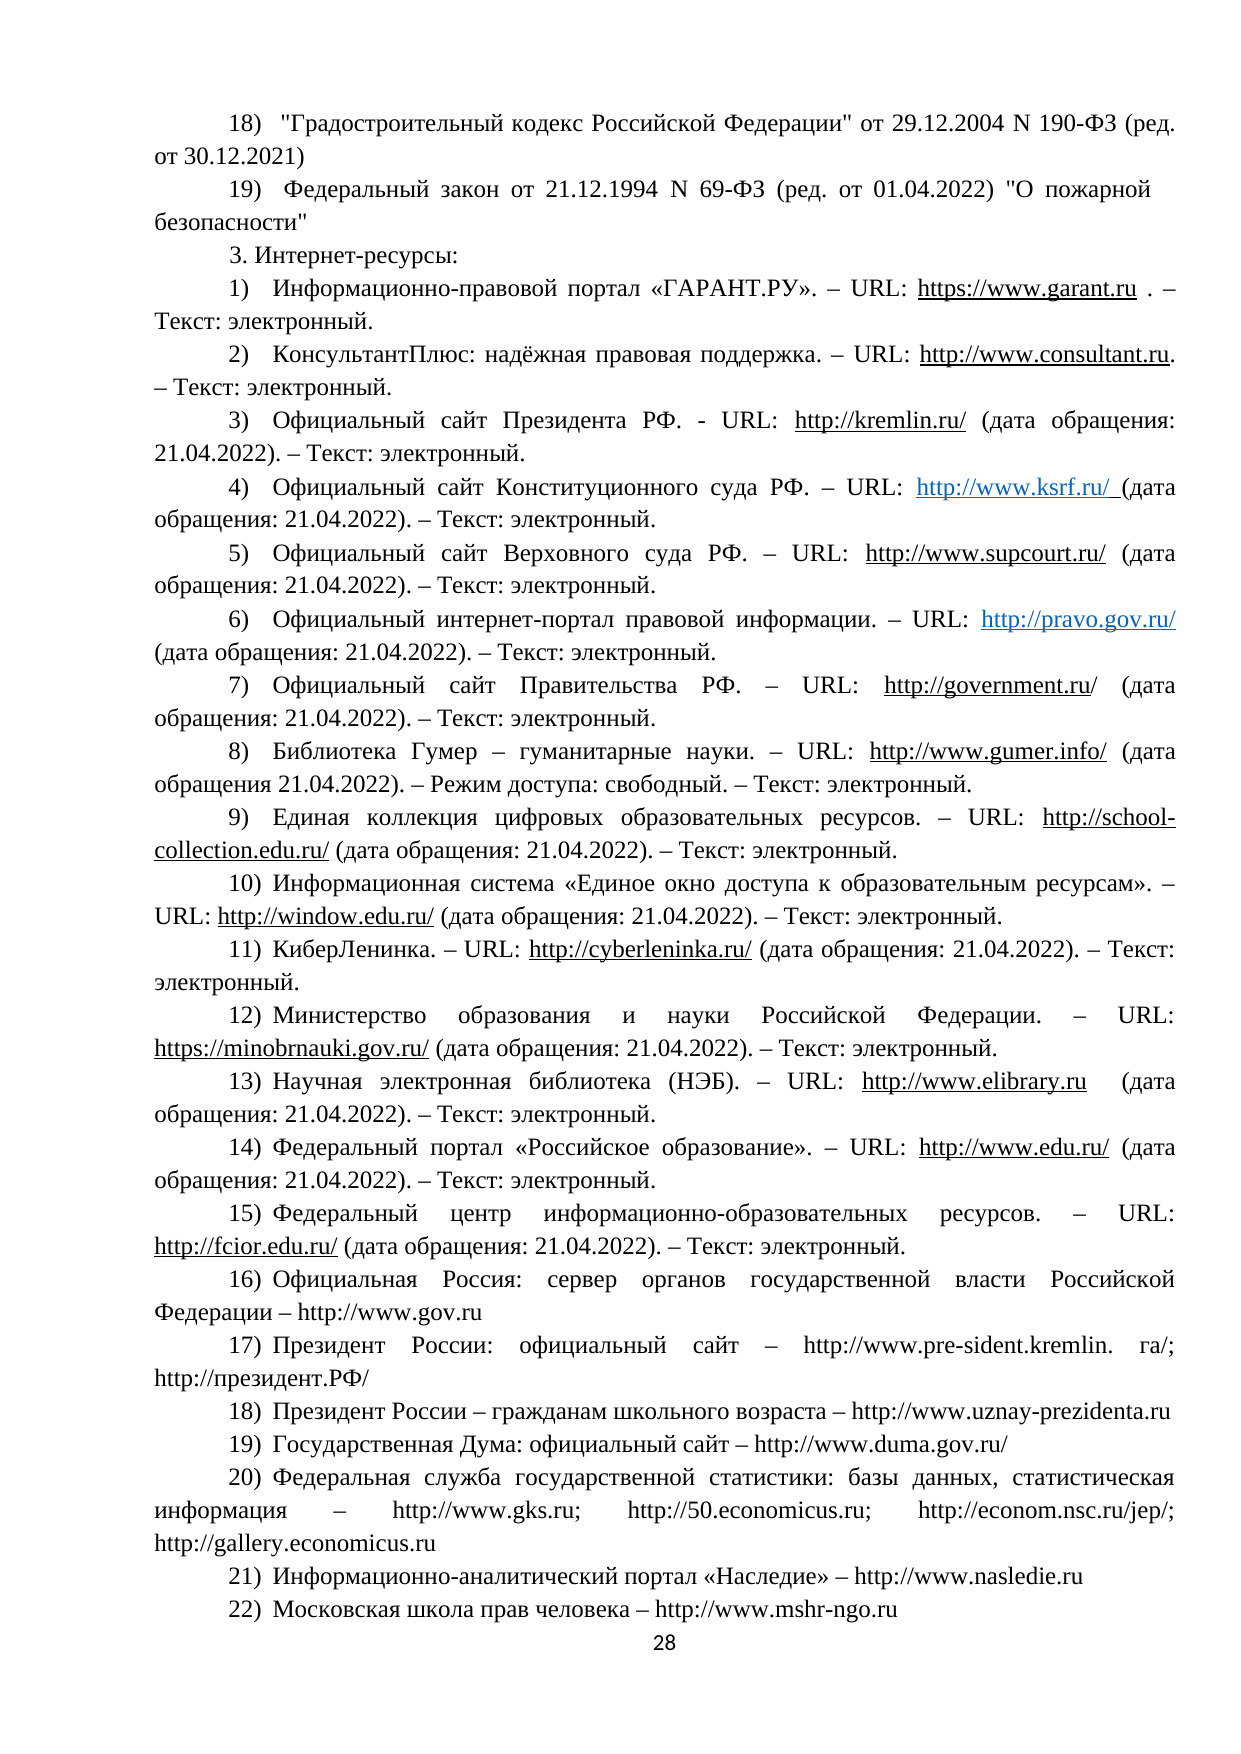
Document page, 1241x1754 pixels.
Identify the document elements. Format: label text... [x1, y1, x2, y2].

list Официальный интернет-портал правовой информации. – URL: http://pravo.gov.ru/ (дата обращения: 21.04.2022). – Текст: электронный. [154, 604, 1176, 665]
list Официальный сайт Президента РФ. - URL: http://kremlin.ru/ (дата обращения: 21.04.2022). – Текст: электронный. [154, 406, 1176, 467]
list Московская школа прав человека – http://www.mshr-ngo.ru [154, 1594, 1176, 1623]
list Президент России: официальный сайт – http://www.pre-sident.kremlin. га/; http://президент.РФ/ [154, 1330, 1176, 1392]
list Библиотека Гумер – гуманитарные науки. – URL: http://www.gumer.info/ (дата обращения 21.04.2022). – Режим доступа: свободный. – Текст: электронный. [154, 736, 1176, 797]
list КонсультантПлюс: надёжная правовая поддержка. – URL: http://www.consultant.ru. – Текст: электронный. [154, 339, 1176, 401]
list Федеральная служба государственной статистики: базы данных, статистическая информация – http://www.gks.ru; http://50.economicus.ru; http://econom.nsc.ru/jep/; http://gallery.economicus.ru [154, 1462, 1176, 1557]
list Научная электронная библиотека (НЭБ). – URL: http://www.elibrary.ru (дата обращения: 21.04.2022). – Текст: электронный. [154, 1066, 1176, 1128]
list Информационно-правовой портал «ГАРАНТ.РУ». – URL: https://www.garant.ru . – Текст: электронный. [154, 273, 1176, 335]
list Информационно-аналитический портал «Наследие» – http://www.nasledie.ru [154, 1561, 1176, 1590]
list Официальный сайт Конституционного суда РФ. – URL: http://www.ksrf.ru/ (дата обращения: 21.04.2022). – Текст: электронный. [154, 472, 1176, 533]
list Официальный сайт Верховного суда РФ. – URL: http://www.supcourt.ru/ (дата обращения: 21.04.2022). – Текст: электронный. [154, 538, 1176, 599]
list Официальная Россия: сервер органов государственной власти Российской Федерации – http://www.gov.ru [154, 1264, 1176, 1326]
list Государственная Дума: официальный сайт – http://www.duma.gov.ru/ [154, 1429, 1176, 1458]
list Информационная система «Единое окно доступа к образовательным ресурсам». – URL: http://window.edu.ru/ (дата обращения: 21.04.2022). – Текст: электронный. [154, 868, 1176, 929]
list Федеральный закон от 21.12.1994 N 69-ФЗ (ред. от 01.04.2022) "О пожарной безопасности" [154, 174, 1152, 236]
list Президент России – гражданам школьного возраста – http://www.uznay-prezidenta.ru [154, 1396, 1176, 1425]
list Официальный сайт Правительства РФ. – URL: http://government.ru/ (дата обращения: 21.04.2022). – Текст: электронный. [154, 670, 1176, 731]
list КиберЛенинка. – URL: http://cyberleninka.ru/ (дата обращения: 21.04.2022). – Текст: электронный. [154, 934, 1176, 996]
list Федеральный центр информационно-образовательных ресурсов. – URL: http://fcior.edu.ru/ (дата обращения: 21.04.2022). – Текст: электронный. [154, 1198, 1176, 1260]
list Министерство образования и науки Российской Федерации. – URL: https://minobrnauki.gov.ru/ (дата обращения: 21.04.2022). – Текст: электронный. [154, 1000, 1176, 1062]
list Федеральный портал «Российское образование». – URL: http://www.edu.ru/ (дата обращения: 21.04.2022). – Текст: электронный. [154, 1132, 1176, 1194]
list Единая коллекция цифровых образовательных ресурсов. – URL: http://school-collection.edu.ru/ (дата обращения: 21.04.2022). – Текст: электронный. [154, 802, 1176, 863]
subtitle 3. Интернет-ресурсы: [154, 240, 1176, 269]
list "Градостроительный кодекс Российской Федерации" от 29.12.2004 N 190-ФЗ (ред. от 30.12.2021) [154, 108, 1176, 170]
